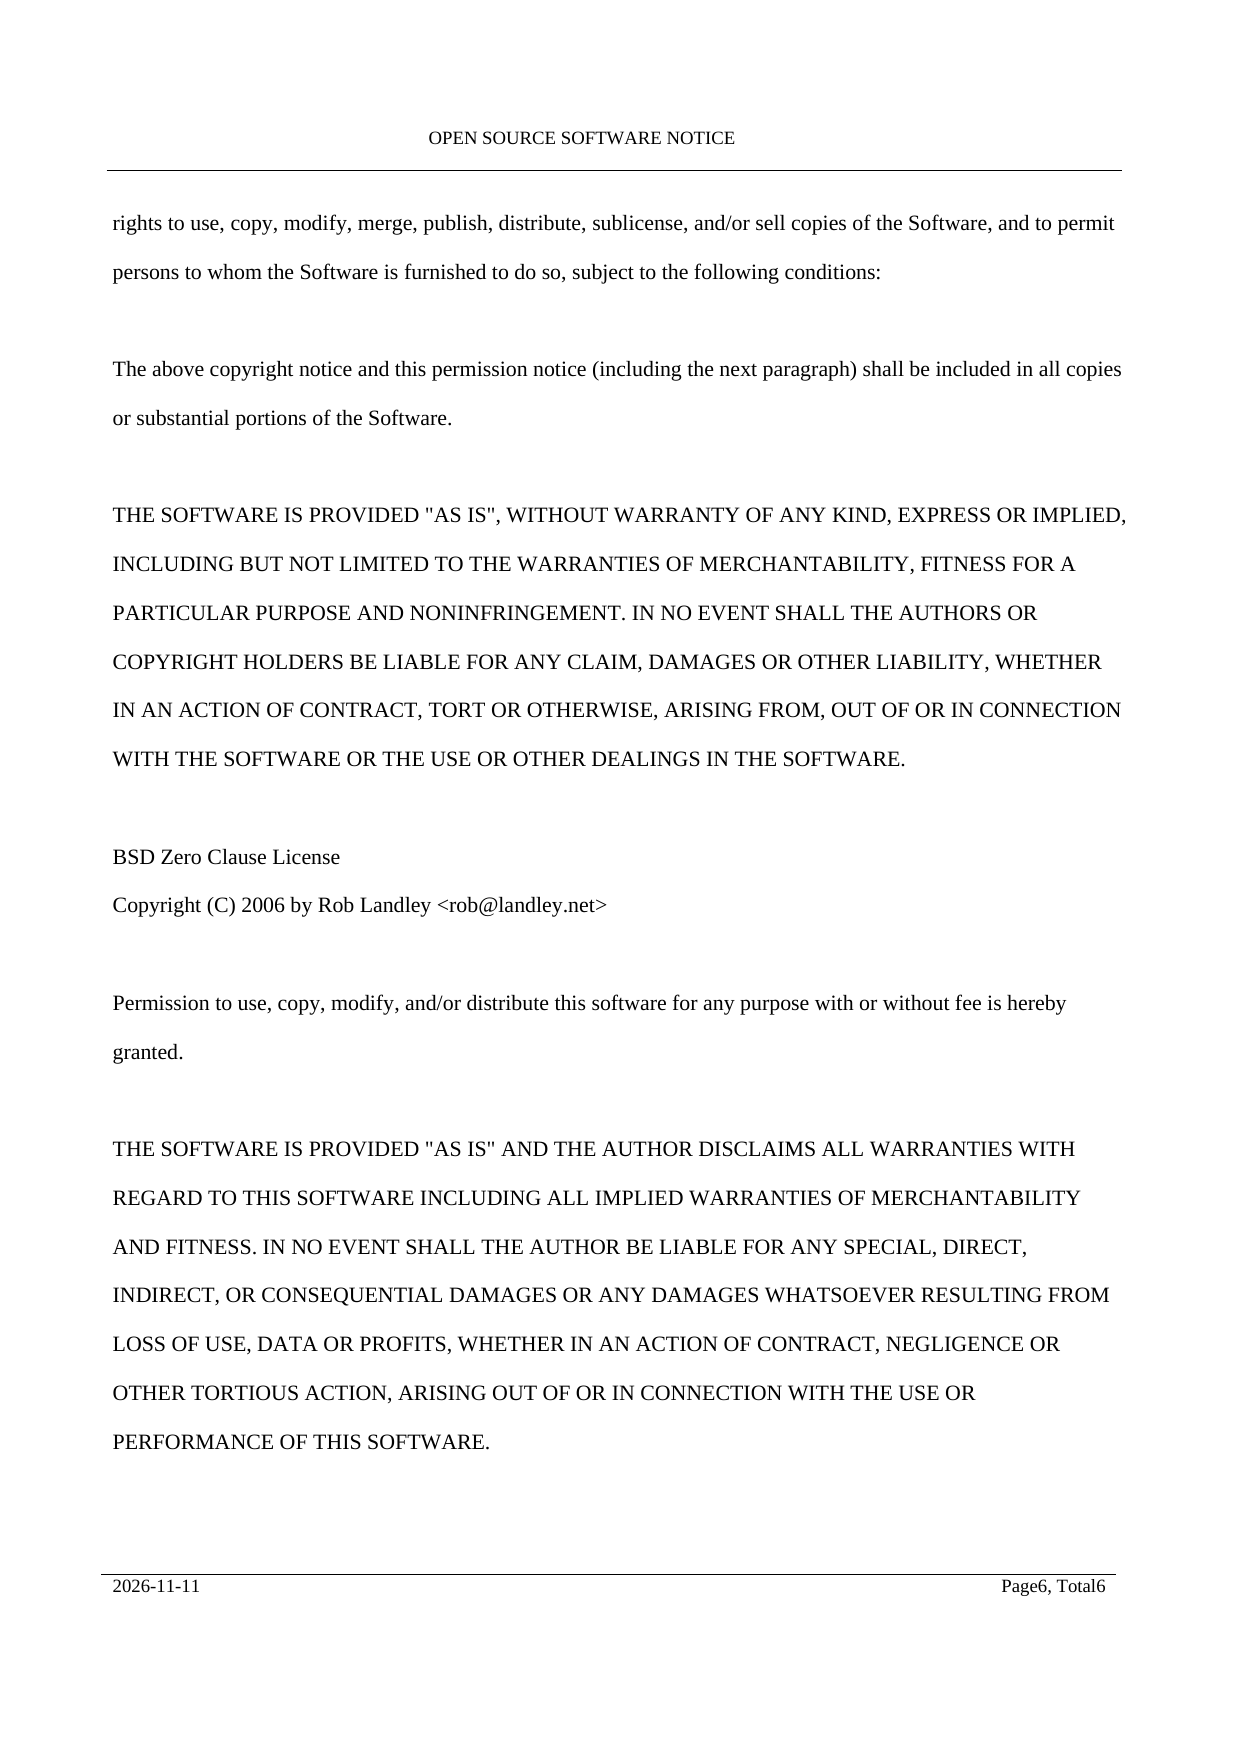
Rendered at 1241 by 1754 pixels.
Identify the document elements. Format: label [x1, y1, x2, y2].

text [112, 206, 1128, 1506]
